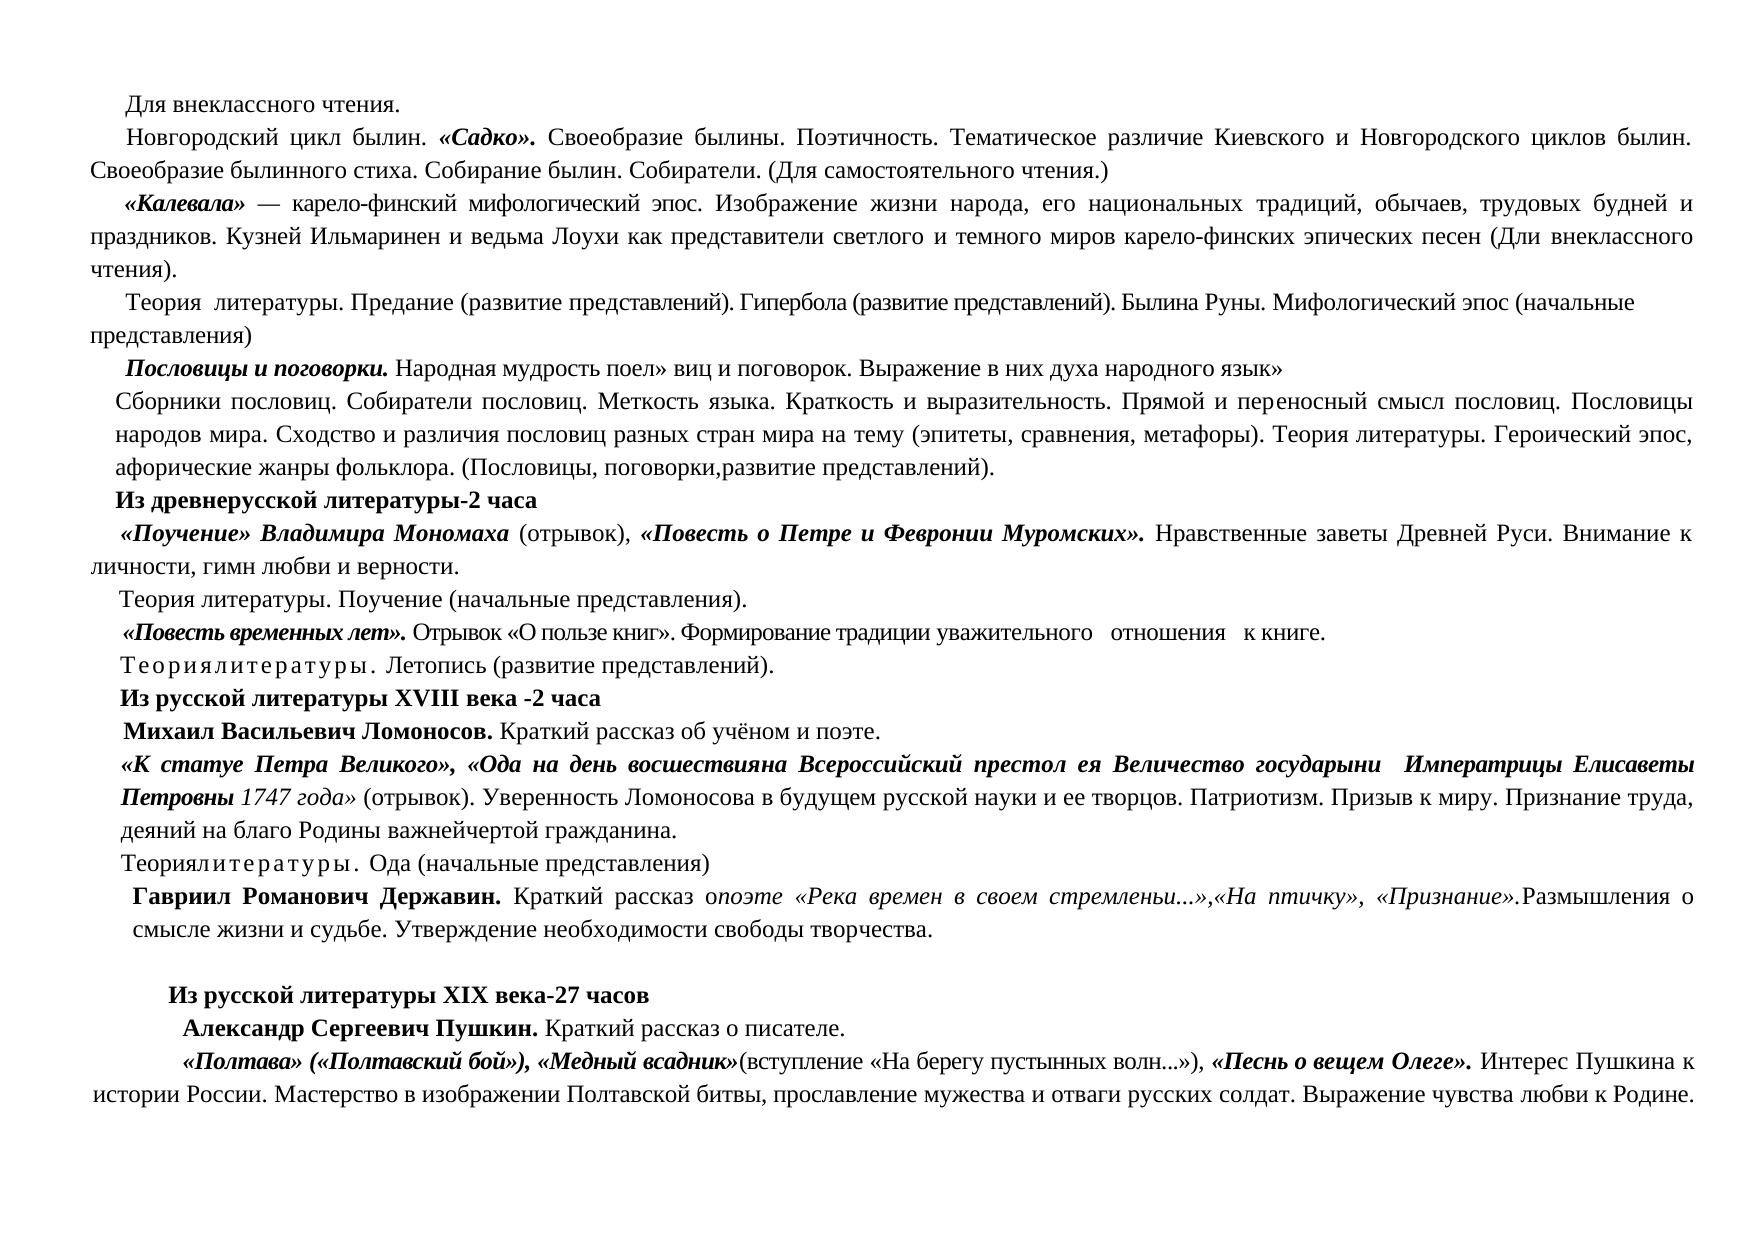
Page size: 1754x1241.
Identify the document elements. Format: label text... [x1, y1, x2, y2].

text Теория литературы. Поучение (начальные представления). [90, 584, 1692, 613]
text «Калевала» — карело-финский мифологический эпос. Изображение жизни народа, его национальных традиций, обычаев, трудовых будней и праздников. Кузней Ильмаринен и ведьма Лоухи как представители светлого и темного миров карело-финских эпических песен (Дли внеклассного чтения). [90, 188, 1693, 282]
text Михаил Васильевич Ломоносов. Краткий рассказ об учёном и поэте. [123, 716, 1695, 745]
text Новгородский цикл былин. «Садко». Своеобразие былины. Поэтичность. Тематическое различие Киевского и Новгородского циклов былин. Своеобразие былинного стиха. Собирание былин. Собиратели. (Для самостоятельного чтения.) [90, 122, 1692, 183]
text «Поучение» Владимира Мономаха (отрывок), «Повесть о Петре и Февронии Муромских». Нравственные заветы Древней Руси. Внимание к личности, гимн любви и верности. [91, 518, 1693, 580]
text Для внеклассного чтения. [89, 89, 1690, 117]
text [93, 1046, 1695, 1108]
text Из древнерусской литературы-2 часа [115, 485, 1693, 514]
text Пословицы и поговорки. Народная мудрость поел» виц и поговорок. Выражение в них духа народного язык» [91, 353, 1695, 382]
text Теория литературы. Предание (развитие представлений). Гипербола (развитие представлений). Былина Руны. Мифологический эпос (начальные представления) [90, 287, 1695, 348]
text «К статуе Петра Великого», «Ода на день восшествияна Всероссийский престол ея Величество государыни Императрицы Елисаветы Петровны 1747 года» (отрывок). Уверенность Ломоносова в будущем русской науки и ее творцов. Патриотизм. Призыв к миру. Признание труда, деяний на благо Родины важнейчертой гражданина. [121, 749, 1695, 844]
text Из русской литературы XIX века-27 часов [168, 980, 1695, 1009]
text Из русской литературы XVIII века -2 часа [89, 683, 1692, 712]
text «Повесть временных лет». Отрывок «О пользе книг». Формирование традиции уважительного отношения к книге. [122, 617, 1695, 646]
text Александр Сергеевич Пушкин. Краткий рассказ о писателе. [93, 1013, 1692, 1042]
text Теориялитературы. Ода (начальные представления) [121, 848, 1695, 877]
text Теориялитературы. Летопись (развитие представлений). [89, 650, 1692, 679]
text Гавриил Романович Державин. Краткий рассказ опоэте «Река времен в своем стремленьи...»,«На птичку», «Признание».Размышления о смысле жизни и судьбе. Утверждение необходимости свободы творчества. [132, 881, 1694, 943]
text Сборники пословиц. Собиратели пословиц. Меткость языка. Краткость и выразительность. Прямой и переносный смысл пословиц. Пословицы народов мира. Сходство и различия пословиц разных стран мира на тему (эпитеты, сравнения, метафоры). Теория литературы. Героический эпос, афорические жанры фольклора. (Пословицы, поговорки,развитие представлений). [115, 386, 1693, 481]
